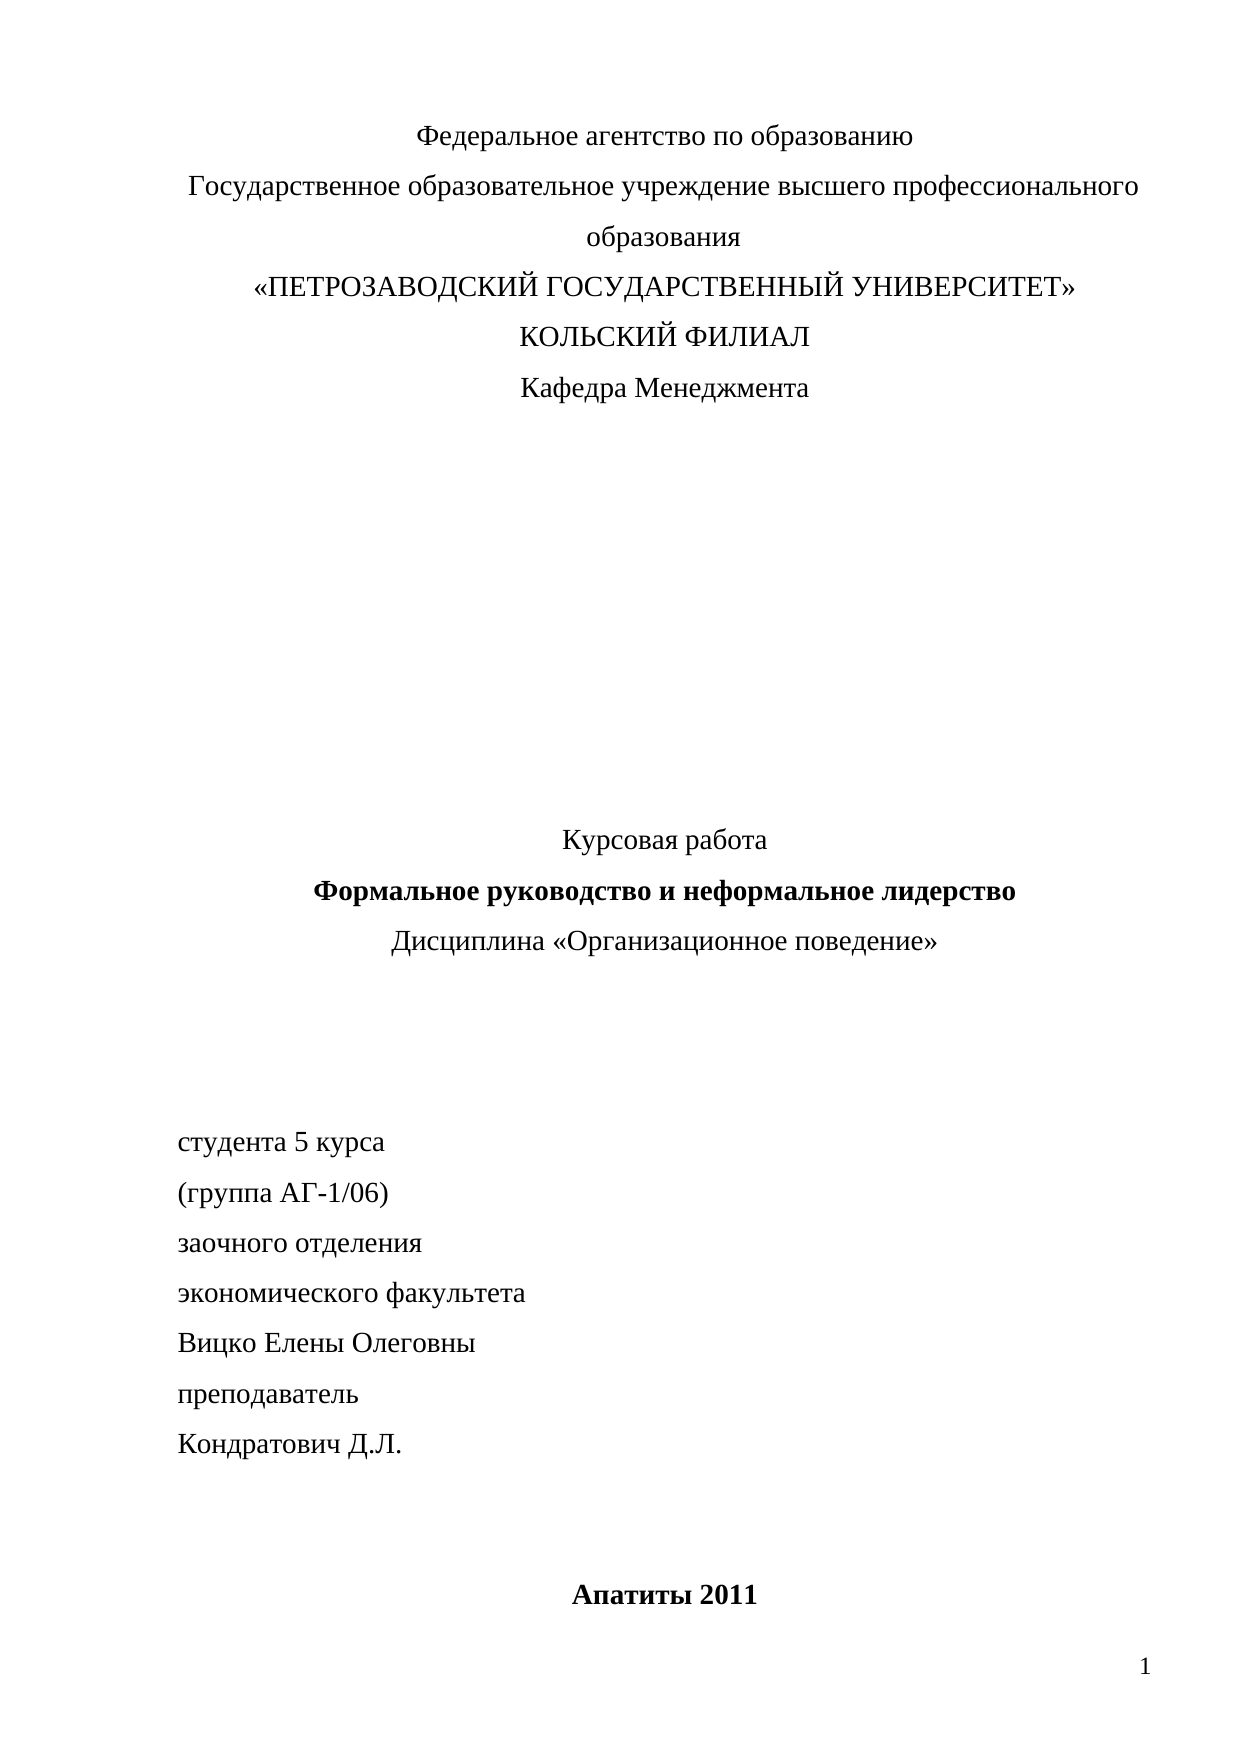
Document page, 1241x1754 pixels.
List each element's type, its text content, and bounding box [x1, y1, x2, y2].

subtitle Федеральное агентство по образованию [177, 118, 1152, 152]
text Кафедра Менеджмента [177, 370, 1152, 403]
text «ПЕТРОЗАВОДСКИЙ ГОСУДАРСТВЕННЫЙ УНИВЕРСИТЕТ» КОЛЬСКИЙ ФИЛИАЛ [177, 269, 1152, 353]
text (группа АГ-1/06) [177, 1175, 1152, 1208]
text экономического факультета [177, 1275, 1152, 1309]
text Дисциплина «Организационное поведение» [177, 923, 1152, 957]
text Апатиты 2011 [177, 1577, 1152, 1611]
text студента 5 курса [177, 1124, 1152, 1158]
text Государственное образовательное учреждение высшего профессионального образования [175, 168, 1152, 252]
text заочного отделения [177, 1225, 1152, 1258]
text Курсовая работа [177, 822, 1152, 856]
text Вицко Елены Олеговны [177, 1326, 1152, 1359]
text преподаватель [177, 1376, 1152, 1409]
text Кондратович Д.Л. [177, 1426, 1152, 1460]
text Формальное руководство и неформальное лидерство [177, 873, 1152, 906]
